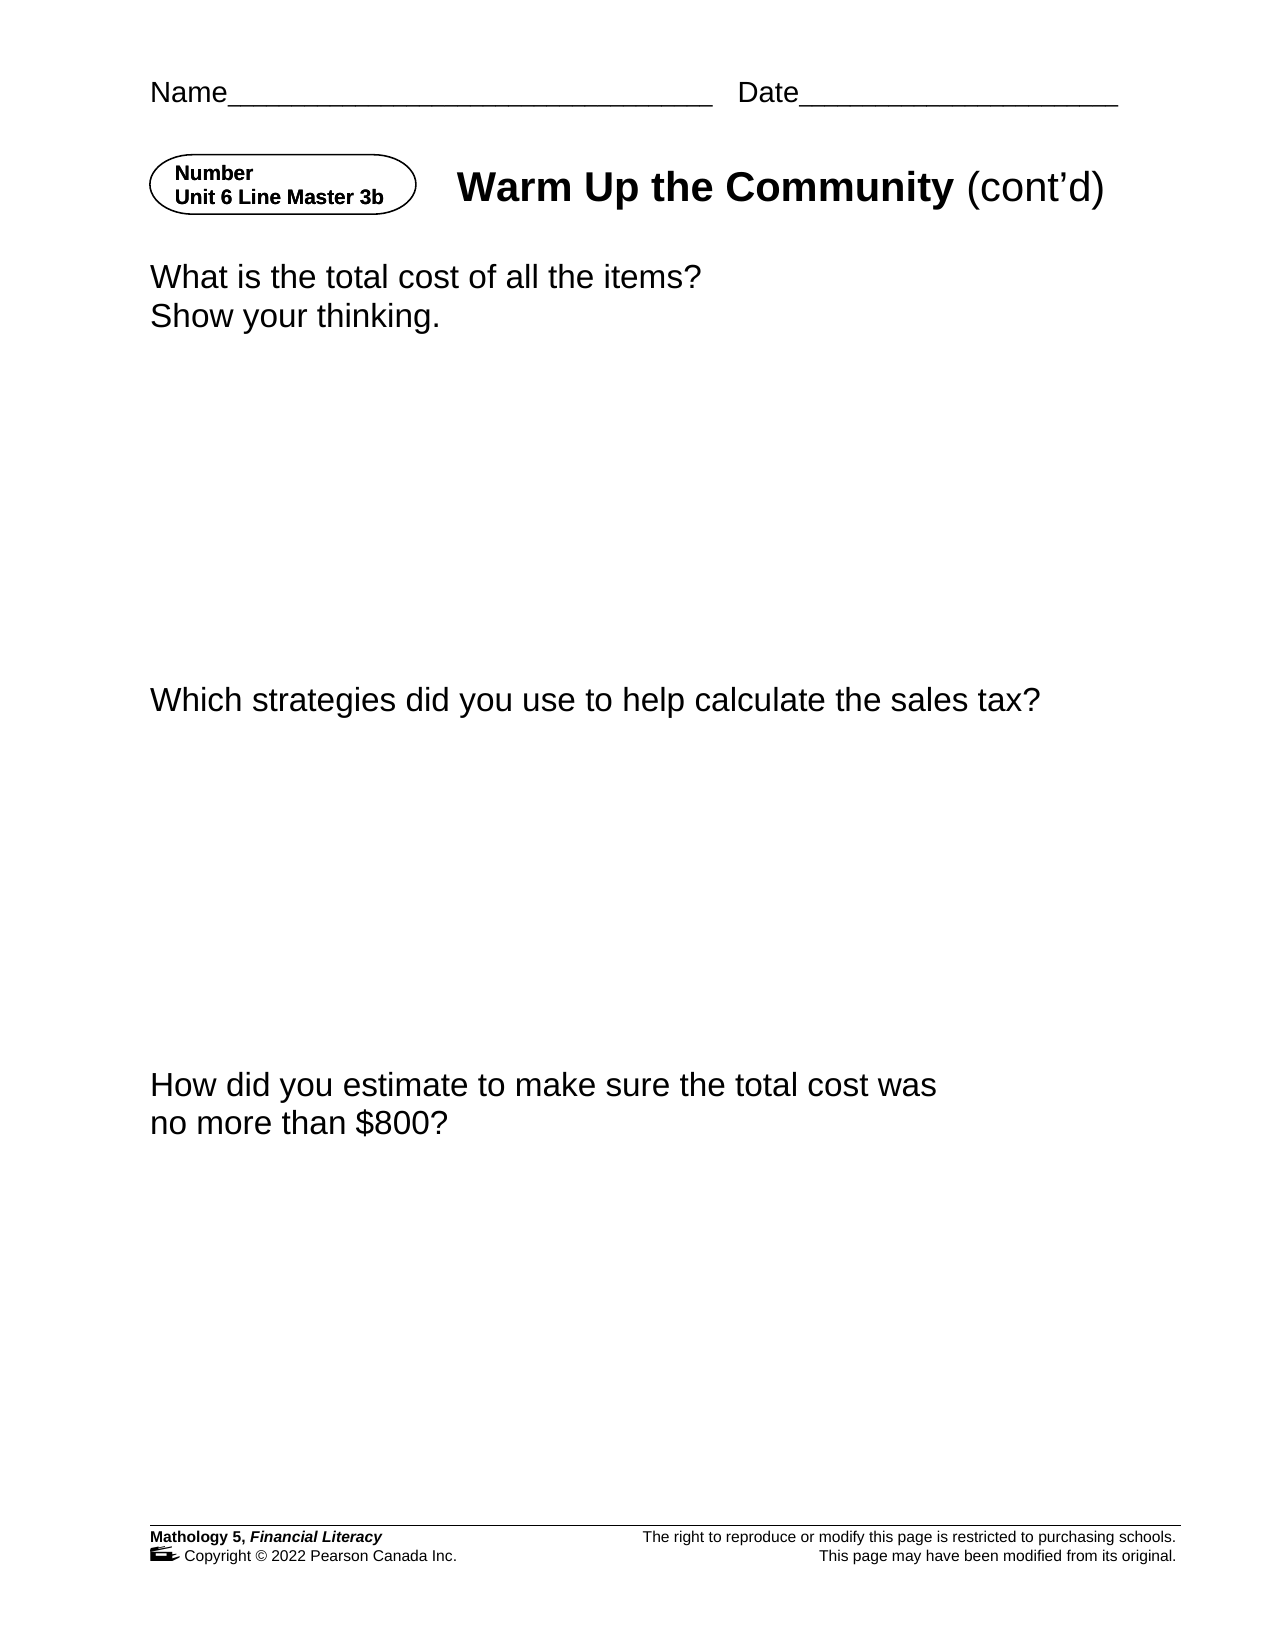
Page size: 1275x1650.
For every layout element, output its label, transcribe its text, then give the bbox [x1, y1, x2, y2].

picture [150, 1546, 180, 1561]
text Which strategies did you use to help calculate the sales tax? [150, 680, 1181, 719]
text How did you estimate to make sure the total cost was no more than $800? [150, 1065, 1181, 1142]
text What is the total cost of all the items? Show your thinking. [150, 258, 1181, 334]
